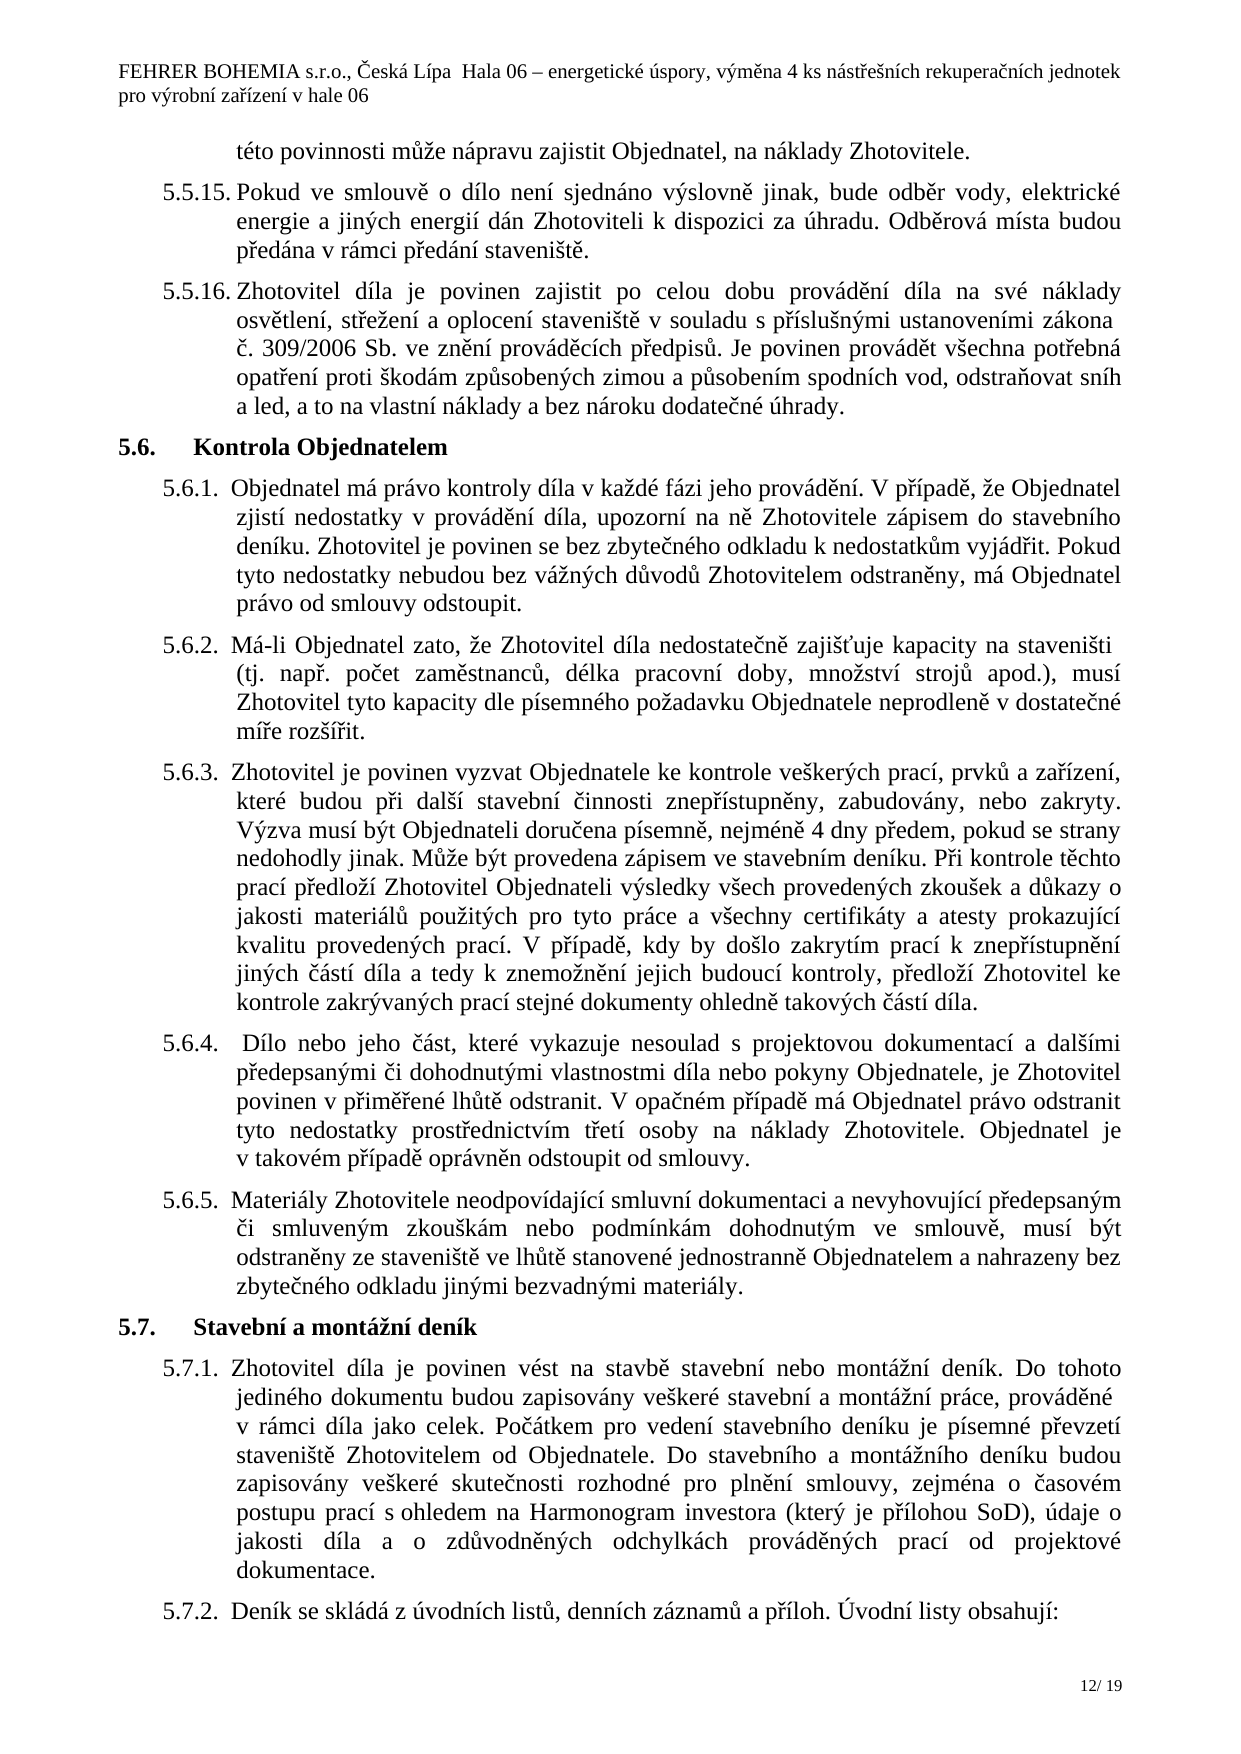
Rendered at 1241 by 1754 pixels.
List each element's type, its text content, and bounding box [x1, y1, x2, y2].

subtitle Dílo nebo jeho část, které vykazuje nesoulad s projektovou dokumentací a dalšími předepsanými či dohodnutými vlastnostmi díla nebo pokyny Objednatele, je Zhotovitel povinen v přiměřené lhůtě odstranit. V opačném případě má Objednatel právo odstranit tyto nedostatky prostřednictvím třetí osoby na náklady Zhotovitele. Objednatel je v takovém případě oprávněn odstoupit od smlouvy. [162, 1028, 1122, 1172]
subtitle Stavební a montážní deník [118, 1312, 1122, 1341]
subtitle Zhotovitel je povinen vyzvat Objednatele ke kontrole veškerých prací, prvků a zařízení, které budou při další stavební činnosti znepřístupněny, zabudovány, nebo zakryty. Výzva musí být Objednateli doručena písemně, nejméně 4 dny předem, pokud se strany nedohodly jinak. Může být provedena zápisem ve stavebním deníku. Při kontrole těchto prací předloží Zhotovitel Objednateli výsledky všech provedených zkoušek a důkazy o jakosti materiálů použitých pro tyto práce a všechny certifikáty a atesty prokazující kvalitu provedených prací. V případě, kdy by došlo zakrytím prací k znepřístupnění jiných částí díla a tedy k znemožnění jejich budoucí kontroly, předloží Zhotovitel ke kontrole zakrývaných prací stejné dokumenty ohledně takových částí díla. [162, 757, 1122, 1016]
subtitle Zhotovitel díla je povinen zajistit po celou dobu provádění díla na své náklady osvětlení, střežení a oplocení staveniště v souladu s příslušnými ustanoveními zákona č. 309/2006 Sb. ve znění prováděcích předpisů. Je povinen provádět všechna potřebná opatření proti škodám způsobených zimou a působením spodních vod, odstraňovat sníh a led, a to na vlastní náklady a bez nároku dodatečné úhrady. [162, 276, 1122, 420]
subtitle Materiály Zhotovitele neodpovídající smluvní dokumentaci a nevyhovující předepsaným či smluveným zkouškám nebo podmínkám dohodnutým ve smlouvě, musí být odstraněny ze staveniště ve lhůtě stanovené jednostranně Objednatelem a nahrazeny bez zbytečného odkladu jinými bezvadnými materiály. [162, 1185, 1122, 1300]
subtitle Má-li Objednatel zato, že Zhotovitel díla nedostatečně zajišťuje kapacity na staveništi (tj. např. počet zaměstnanců, délka pracovní doby, množství strojů apod.), musí Zhotovitel tyto kapacity dle písemného požadavku Objednatele neprodleně v dostatečné míře rozšířit. [162, 630, 1122, 745]
subtitle Objednatel má právo kontroly díla v každé fázi jeho provádění. V případě, že Objednatel zjistí nedostatky v provádění díla, upozorní na ně Zhotovitele zápisem do stavebního deníku. Zhotovitel je povinen se bez zbytečného odkladu k nedostatkům vyjádřit. Pokud tyto nedostatky nebudou bez vážných důvodů Zhotovitelem odstraněny, má Objednatel právo od smlouvy odstoupit. [162, 473, 1122, 617]
subtitle Pokud ve smlouvě o dílo není sjednáno výslovně jinak, bude odběr vody, elektrické energie a jiných energií dán Zhotoviteli k dispozici za úhradu. Odběrová místa budou předána v rámci předání staveniště. [162, 177, 1122, 263]
subtitle Deník se skládá z úvodních listů, denních záznamů a příloh. Úvodní listy obsahují: [162, 1596, 1122, 1625]
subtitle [162, 136, 1122, 165]
subtitle Kontrola Objednatelem [118, 432, 1122, 461]
subtitle Zhotovitel díla je povinen vést na stavbě stavební nebo montážní deník. Do tohoto jediného dokumentu budou zapisovány veškeré stavební a montážní práce, prováděné v rámci díla jako celek. Počátkem pro vedení stavebního deníku je písemné převzetí staveniště Zhotovitelem od Objednatele. Do stavebního a montážního deníku budou zapisovány veškeré skutečnosti rozhodné pro plnění smlouvy, zejména o časovém postupu prací s ohledem na Harmonogram investora (který je přílohou SoD), údaje o jakosti díla a o zdůvodněných odchylkách prováděných prací od projektové dokumentace. [162, 1353, 1122, 1583]
